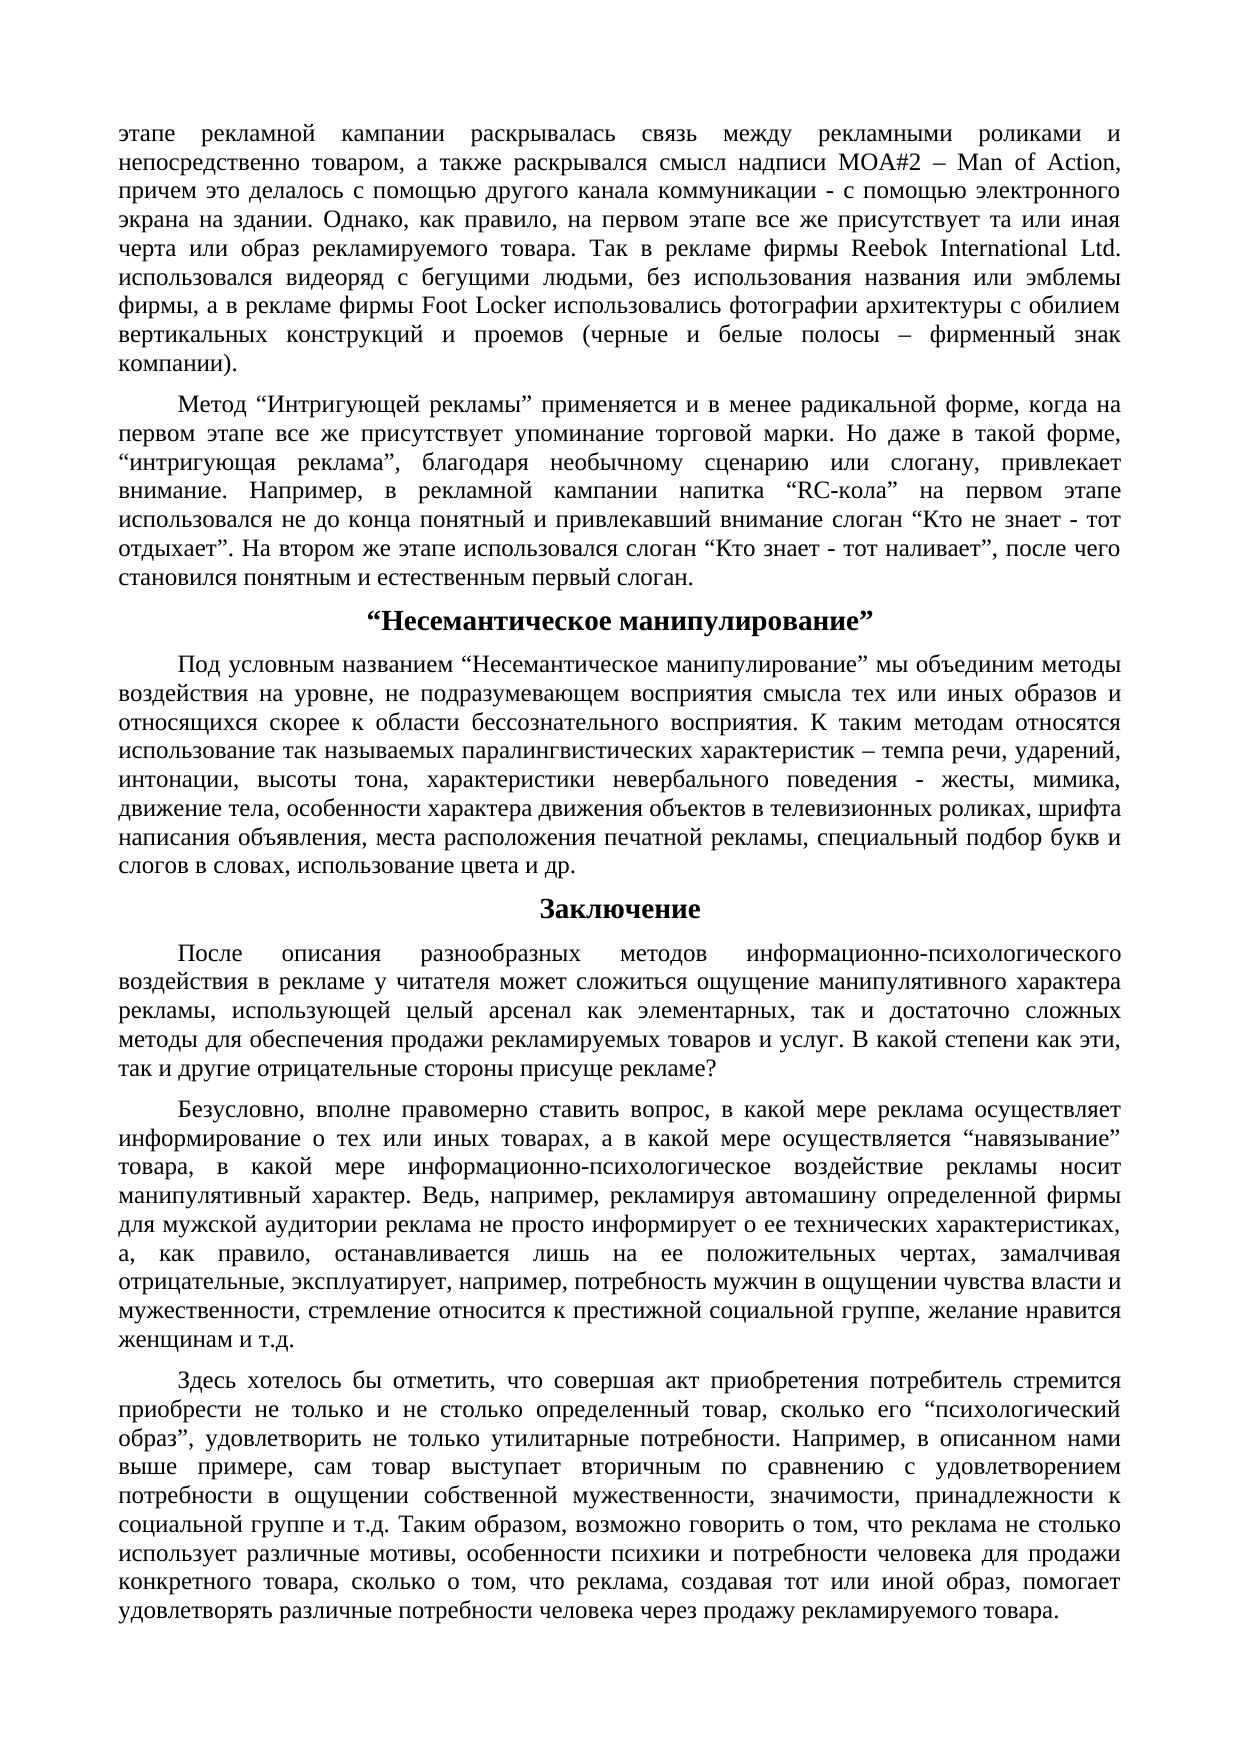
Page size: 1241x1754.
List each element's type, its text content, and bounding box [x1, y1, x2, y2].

text “Несемантическое манипулирование” [118, 603, 1122, 637]
text Заключение [118, 892, 1122, 925]
text Безусловно, вполне правомерно ставить вопрос, в какой мере реклама осуществляет информирование о тех или иных товарах, а в какой мере осуществляется “навязывание” товара, в какой мере информационно-психологическое воздействие рекламы носит манипулятивный характер. Ведь, например, рекламируя автомашину определенной фирмы для мужской аудитории реклама не просто информирует о ее технических характеристиках, а, как правило, останавливается лишь на ее положительных чертах, замалчивая отрицательные, эксплуатирует, например, потребность мужчин в ощущении чувства власти и мужественности, стремление относится к престижной социальной группе, желание нравится женщинам и т.д. [118, 1094, 1122, 1353]
text Здесь хотелось бы отметить, что совершая акт приобретения потребитель стремится приобрести не только и не столько определенный товар, сколько его “психологический образ”, удовлетворить не только утилитарные потребности. Например, в описанном нами выше примере, сам товар выступает вторичным по сравнению с удовлетворением потребности в ощущении собственной мужественности, значимости, принадлежности к социальной группе и т.д. Таким образом, возможно говорить о том, что реклама не столько использует различные мотивы, особенности психики и потребности человека для продажи конкретного товара, сколько о том, что реклама, создавая тот или иной образ, помогает удовлетворять различные потребности человека через продажу рекламируемого товара. [118, 1365, 1122, 1624]
text После описания разнообразных методов информационно-психологического воздействия в рекламе у читателя может сложиться ощущение манипулятивного характера рекламы, использующей целый арсенал как элементарных, так и достаточно сложных методы для обеспечения продажи рекламируемых товаров и услуг. В какой степени как эти, так и другие отрицательные стороны присуще рекламе? [118, 938, 1122, 1081]
text Под условным названием “Несемантическое манипулирование” мы объединим методы воздействия на уровне, не подразумевающем восприятия смысла тех или иных образов и относящихся скорее к области бессознательного восприятия. К таким методам относятся использование так называемых паралингвистических характеристик – темпа речи, ударений, интонации, высоты тона, характеристики невербального поведения - жесты, мимика, движение тела, особенности характера движения объектов в телевизионных роликах, шрифта написания объявления, места расположения печатной рекламы, специальный подбор букв и слогов в словах, использование цвета и др. [118, 649, 1122, 879]
text Метод “Интригующей рекламы” применяется и в менее радикальной форме, когда на первом этапе все же присутствует упоминание торговой марки. Но даже в такой форме, “интригующая реклама”, благодаря необычному сценарию или слогану, привлекает внимание. Например, в рекламной кампании напитка “RC-кола” на первом этапе использовался не до конца понятный и привлекавший внимание слоган “Кто не знает - тот отдыхает”. На втором же этапе использовался слоган “Кто знает - тот наливает”, после чего становился понятным и естественным первый слоган. [118, 389, 1122, 591]
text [118, 118, 1122, 377]
